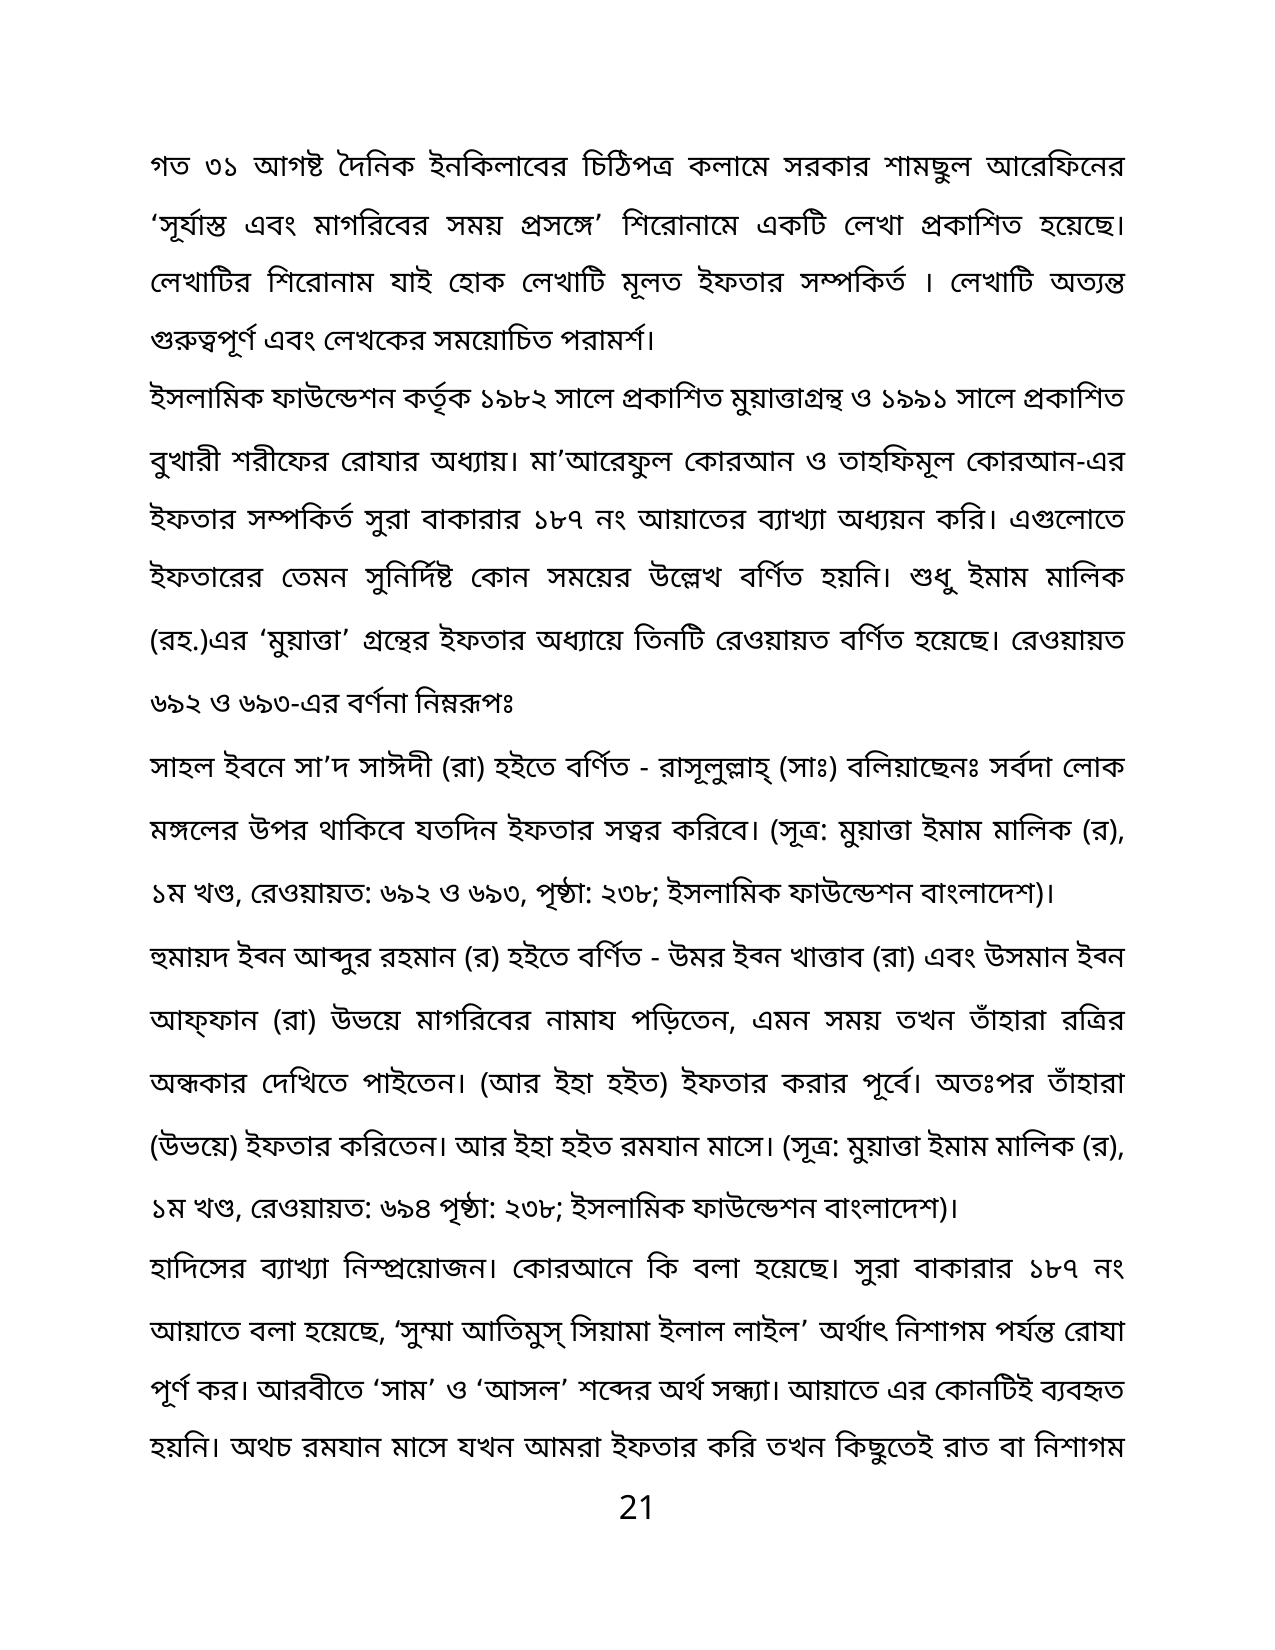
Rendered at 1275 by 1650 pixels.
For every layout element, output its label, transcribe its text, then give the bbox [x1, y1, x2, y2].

text গত ৩১ আগষ্ট দৈনিক ইনকিলাবের চিঠিপত্র কলামে সরকার শামছুল আরেফিনের ‘সূর্যাস্ত এবং মাগরিবের সময় প্রসঙ্গে’ শিরোনামে একটি লেখা প্রকাশিত হয়েছে। লেখাটির শিরোনাম যাই হোক লেখাটি মূলত ইফতার সম্পকির্ত । লেখাটি অত্যন্ত গুরুত্বপূর্ণ এবং লেখকের সময়োচিত পরামর্শ। [150, 150, 1125, 363]
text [150, 1252, 1125, 1470]
text ইসলামিক ফাউন্ডেশন কর্তৃক ১৯৮২ সালে প্রকাশিত মুয়াত্তাগ্রন্থ ও ১৯৯১ সালে প্রকাশিত বুখারী শরীফের রোযার অধ্যায়। মা’আরেফুল কোরআন ও তাহফিমূল কোরআন-এর ইফতার সম্পকির্ত সুরা বাকারার ১৮৭ নং আয়াতের ব্যাখ্যা অধ্যয়ন করি। এগুলোতে ইফতারের তেমন সুনির্দিষ্ট কোন সময়ের উল্লেখ বর্ণিত হয়নি। শুধু ইমাম মালিক (রহ.)এর ‘মুয়াত্তা’ গ্রন্থের ইফতার অধ্যায়ে তিনটি রেওয়ায়ত বর্ণিত হয়েছে। রেওয়ায়ত ৬৯২ ও ৬৯৩-এর বর্ণনা নিম্নরূপঃ [150, 382, 1125, 725]
text হুমায়দ ইব্ন আব্দুর রহমান (র) হইতে বর্ণিত - উমর ইব্ন খাত্তাব (রা) এবং উসমান ইব্ন আফ্ফান (রা) উভয়ে মাগরিবের নামায পড়িতেন, এমন সময় তখন তাঁহারা রত্রির অন্ধকার দেখিতে পাইতেন। (আর ইহা হইত) ইফতার করার পূর্বে। অতঃপর তাঁহারা (উভয়ে) ইফতার করিতেন। আর ইহা হইত রমযান মাসে। (সূত্র: মুয়াত্তা ইমাম মালিক (র), ১ম খণ্ড, রেওয়ায়ত: ৬৯৪ পৃষ্ঠা: ২৩৮; ইসলামিক ফাউন্ডেশন বাংলাদেশ)। [150, 936, 1125, 1231]
text সাহল ইবনে সা’দ সাঈদী (রা) হইতে বর্ণিত - রাসূলুল্লাহ্ (সাঃ) বলিয়াছেনঃ সর্বদা লোক মঙ্গলের উপর থাকিবে যতদিন ইফতার সত্বর করিবে। (সূত্র: মুয়াত্তা ইমাম মালিক (র), ১ম খণ্ড, রেওয়ায়ত: ৬৯২ ও ৬৯৩, পৃষ্ঠা: ২৩৮; ইসলামিক ফাউন্ডেশন বাংলাদেশ)। [150, 746, 1125, 915]
